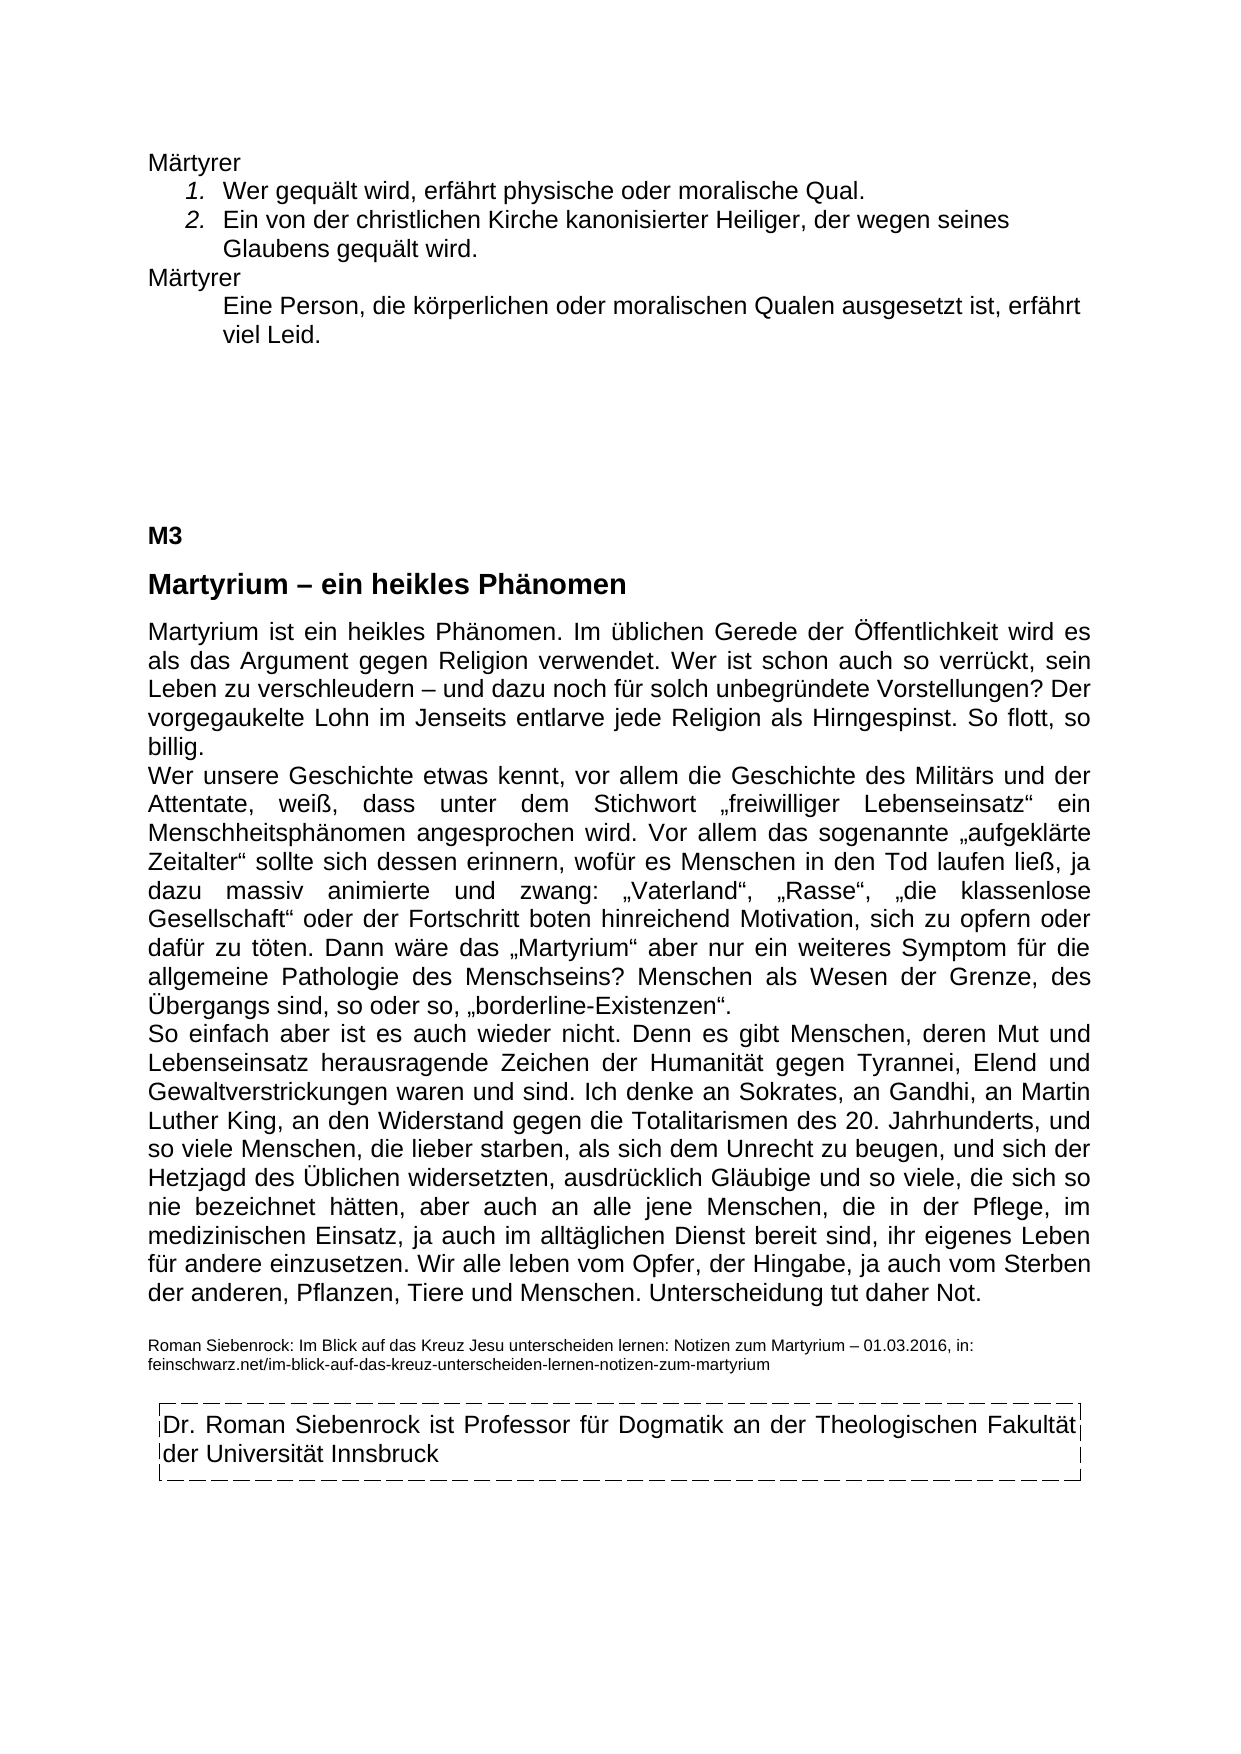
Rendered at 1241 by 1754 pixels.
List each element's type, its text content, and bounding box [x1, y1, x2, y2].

text So einfach aber ist es auch wieder nicht. Denn es gibt Menschen, deren Mut und Lebenseinsatz herausragende Zeichen der Humanität gegen Tyrannei, Elend und Gewaltverstrickungen waren und sind. Ich denke an Sokrates, an Gandhi, an Martin Luther King, an den Widerstand gegen die Totalitarismen des 20. Jahrhunderts, und so viele Menschen, die lieber starben, als sich dem Unrecht zu beugen, und sich der Hetzjagd des Üblichen widersetzten, ausdrücklich Gläubige und so viele, die sich so nie bezeichnet hätten, aber auch an alle jene Menschen, die in der Pflege, im medizinischen Einsatz, ja auch im alltäglichen Dienst bereit sind, ihr eigenes Leben für andere einzusetzen. Wir alle leben vom Opfer, der Hingabe, ja auch vom Sterben der anderen, Pflanzen, Tiere und Menschen. Unterscheidung tut daher Not. [148, 1019, 1093, 1307]
list Wer gequält wird, erfährt physische oder moralische Qual. [185, 176, 1093, 205]
text Martyrium – ein heikles Phänomen [148, 567, 1093, 600]
text Märtyrer [148, 263, 1093, 291]
text M3 [148, 521, 1093, 550]
text Wer unsere Geschichte etwas kennt, vor allem die Geschichte des Militärs und der Attentate, weiß, dass unter dem Stichwort „freiwilliger Lebenseinsatz“ ein Menschheitsphänomen angesprochen wird. Vor allem das sogenannte „aufgeklärte Zeitalter“ sollte sich dessen erinnern, wofür es Menschen in den Tod laufen ließ, ja dazu massiv animierte und zwang: „Vaterland“, „Rasse“, „die klassenlose Gesellschaft“ oder der Fortschritt boten hinreichend Motivation, sich zu opfern oder dafür zu töten. Dann wäre das „Martyrium“ aber nur ein weiteres Symptom für die allgemeine Pathologie des Menschseins? Menschen als Wesen der Grenze, des Übergangs sind, so oder so, „borderline-Existenzen“. [148, 761, 1093, 1019]
list Ein von der christlichen Kirche kanonisierter Heiliger, der wegen seines Glaubens gequält wird. [185, 205, 1093, 263]
text Märtyrer [148, 148, 1093, 176]
text Dr. Roman Siebenrock ist Professor für Dogmatik an der Theologischen Fakultät der Universität Innsbruck [159, 1403, 1081, 1481]
text Roman Siebenrock: Im Blick auf das Kreuz Jesu unterscheiden lernen: Notizen zum Martyrium – 01.03.2016, in: feinschwarz.net/im-blick-auf-das-kreuz-unterscheiden-lernen-notizen-zum-martyrium [148, 1336, 1093, 1374]
list Eine Person, die körperlichen oder moralischen Qualen ausgesetzt ist, erfährt viel Leid. [223, 291, 1093, 349]
text Martyrium ist ein heikles Phänomen. Im üblichen Gerede der Öffentlichkeit wird es als das Argument gegen Religion verwendet. Wer ist schon auch so verrückt, sein Leben zu verschleudern – und dazu noch für solch unbegründete Vorstellungen? Der vorgegaukelte Lohn im Jenseits entlarve jede Religion als Hirngespinst. So flott, so billig. [148, 617, 1093, 761]
